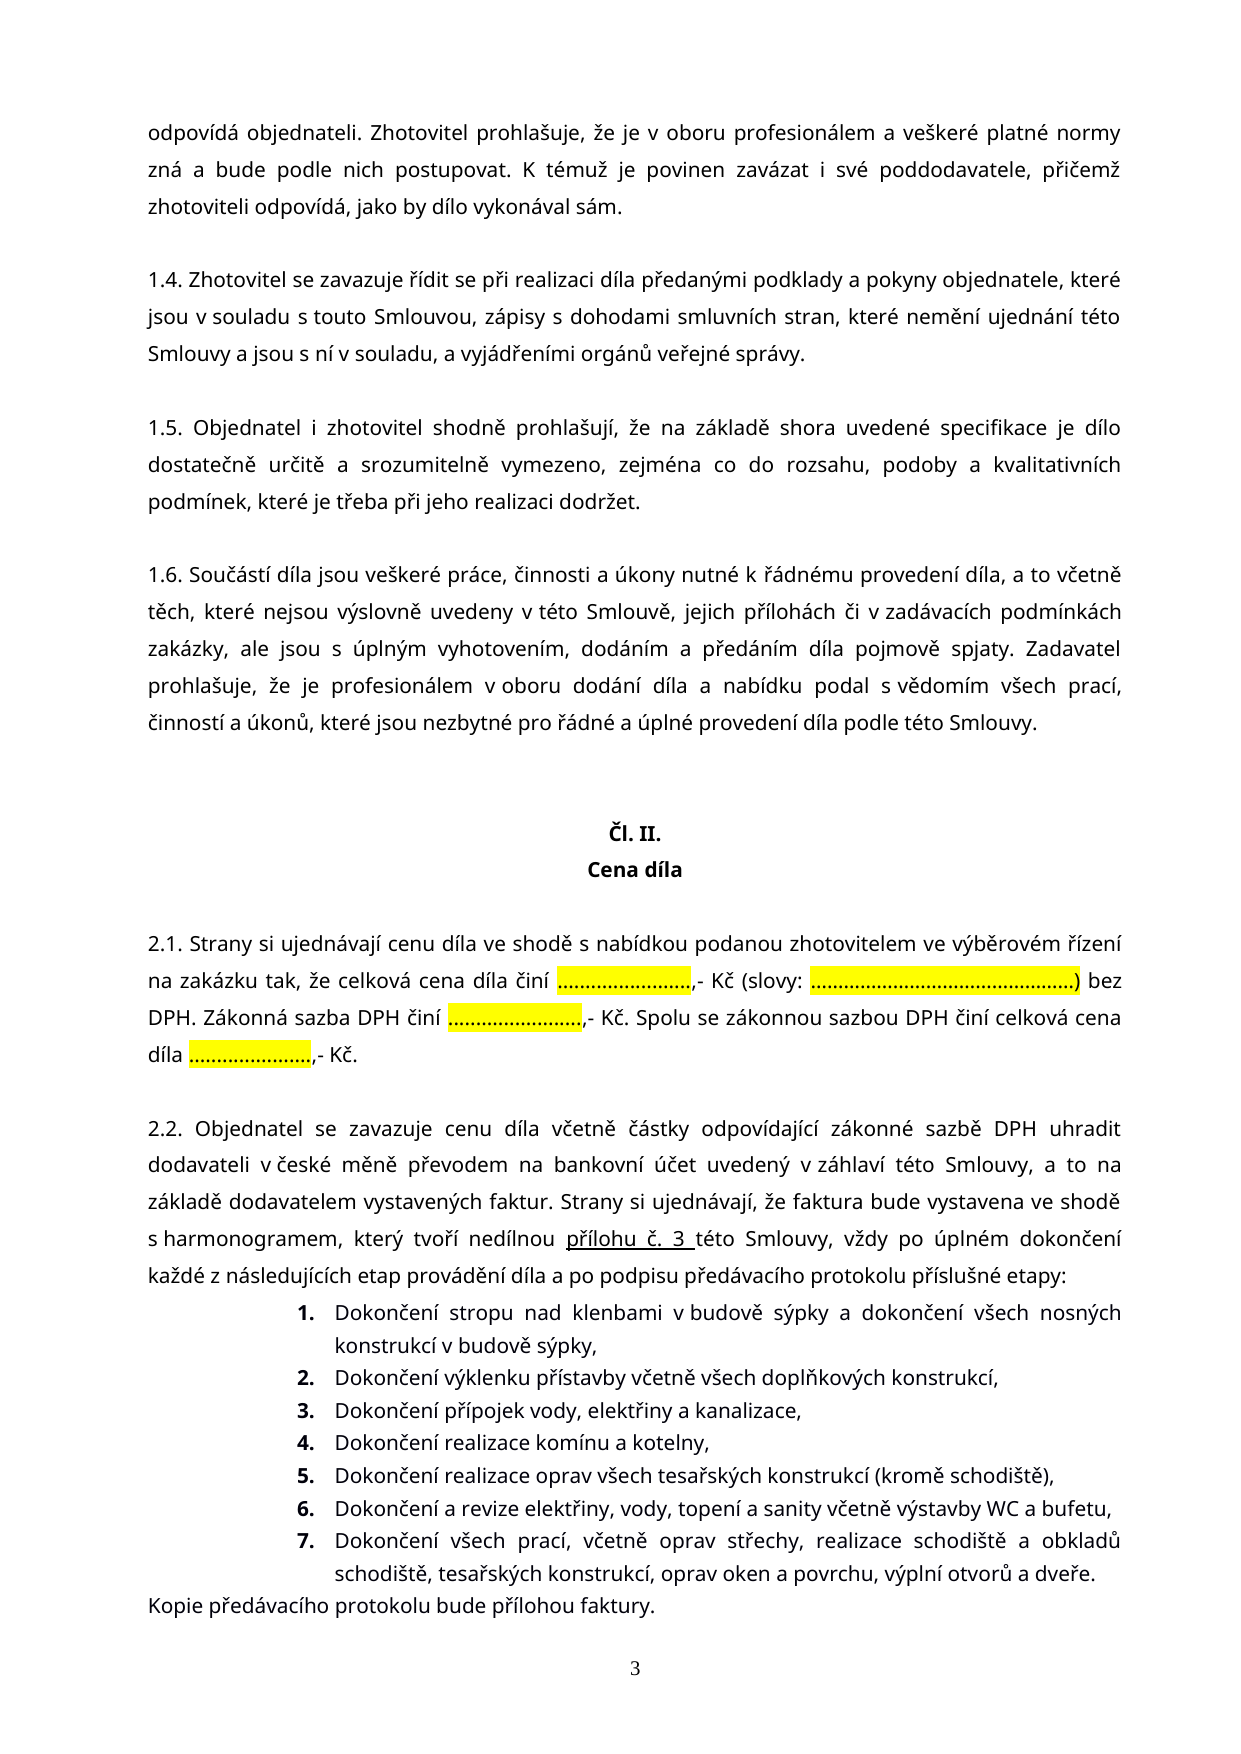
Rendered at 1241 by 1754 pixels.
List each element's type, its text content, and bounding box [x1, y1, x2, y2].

list Dokončení a revize elektřiny, vody, topení a sanity včetně výstavby WC a bufetu, [297, 1494, 1122, 1522]
text 1.6. Součástí díla jsou veškeré práce, činnosti a úkony nutné k řádnému provedení díla, a to včetně těch, které nejsou výslovně uvedeny v této Smlouvě, jejich přílohách či v zadávacích podmínkách zakázky, ale jsou s úplným vyhotovením, dodáním a předáním díla pojmově spjaty. Zadavatel prohlašuje, že je profesionálem v oboru dodání díla a nabídku podal s vědomím všech prací, činností a úkonů, které jsou nezbytné pro řádné a úplné provedení díla podle této Smlouvy. [148, 561, 1122, 737]
list Dokončení realizace komínu a kotelny, [297, 1428, 1122, 1457]
text Kopie předávacího protokolu bude přílohou faktury. [148, 1592, 1122, 1620]
text Cena díla [148, 856, 1122, 884]
list Dokončení stropu nad klenbami v budově sýpky a dokončení všech nosných konstrukcí v budově sýpky, [297, 1298, 1122, 1359]
list Dokončení výklenku přístavby včetně všech doplňkových konstrukcí, [297, 1363, 1122, 1392]
text 2.1. Strany si ujednávají cenu díla ve shodě s nabídkou podanou zhotovitelem ve výběrovém řízení na zakázku tak, že celková cena díla činí ........................,- Kč (slovy: …………………………………………) bez DPH. Zákonná sazba DPH činí ........................,- Kč. Spolu se zákonnou sazbou DPH činí celková cena díla ......................,- Kč. [148, 929, 1122, 1068]
list Dokončení realizace oprav všech tesařských konstrukcí (kromě schodiště), [297, 1461, 1122, 1489]
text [148, 118, 1122, 220]
text 1.5. Objednatel i zhotovitel shodně prohlašují, že na základě shora uvedené specifikace je dílo dostatečně určitě a srozumitelně vymezeno, zejména co do rozsahu, podoby a kvalitativních podmínek, které je třeba při jeho realizaci dodržet. [148, 413, 1122, 515]
list Dokončení všech prací, včetně oprav střechy, realizace schodiště a obkladů schodiště, tesařských konstrukcí, oprav oken a povrchu, výplní otvorů a dveře. [297, 1526, 1122, 1587]
text 1.4. Zhotovitel se zavazuje řídit se při realizaci díla předanými podklady a pokyny objednatele, které jsou v souladu s touto Smlouvou, zápisy s dohodami smluvních stran, které nemění ujednání této Smlouvy a jsou s ní v souladu, a vyjádřeními orgánů veřejné správy. [148, 266, 1122, 368]
text 2.2. Objednatel se zavazuje cenu díla včetně částky odpovídající zákonné sazbě DPH uhradit dodavateli v české měně převodem na bankovní účet uvedený v záhlaví této Smlouvy, a to na základě dodavatelem vystavených faktur. Strany si ujednávají, že faktura bude vystavena ve shodě s harmonogramem, který tvoří nedílnou přílohu č. 3 této Smlouvy, vždy po úplném dokončení každé z následujících etap provádění díla a po podpisu předávacího protokolu příslušné etapy: [148, 1114, 1122, 1290]
text Čl. II. [148, 819, 1122, 847]
list Dokončení přípojek vody, elektřiny a kanalizace, [297, 1396, 1122, 1424]
